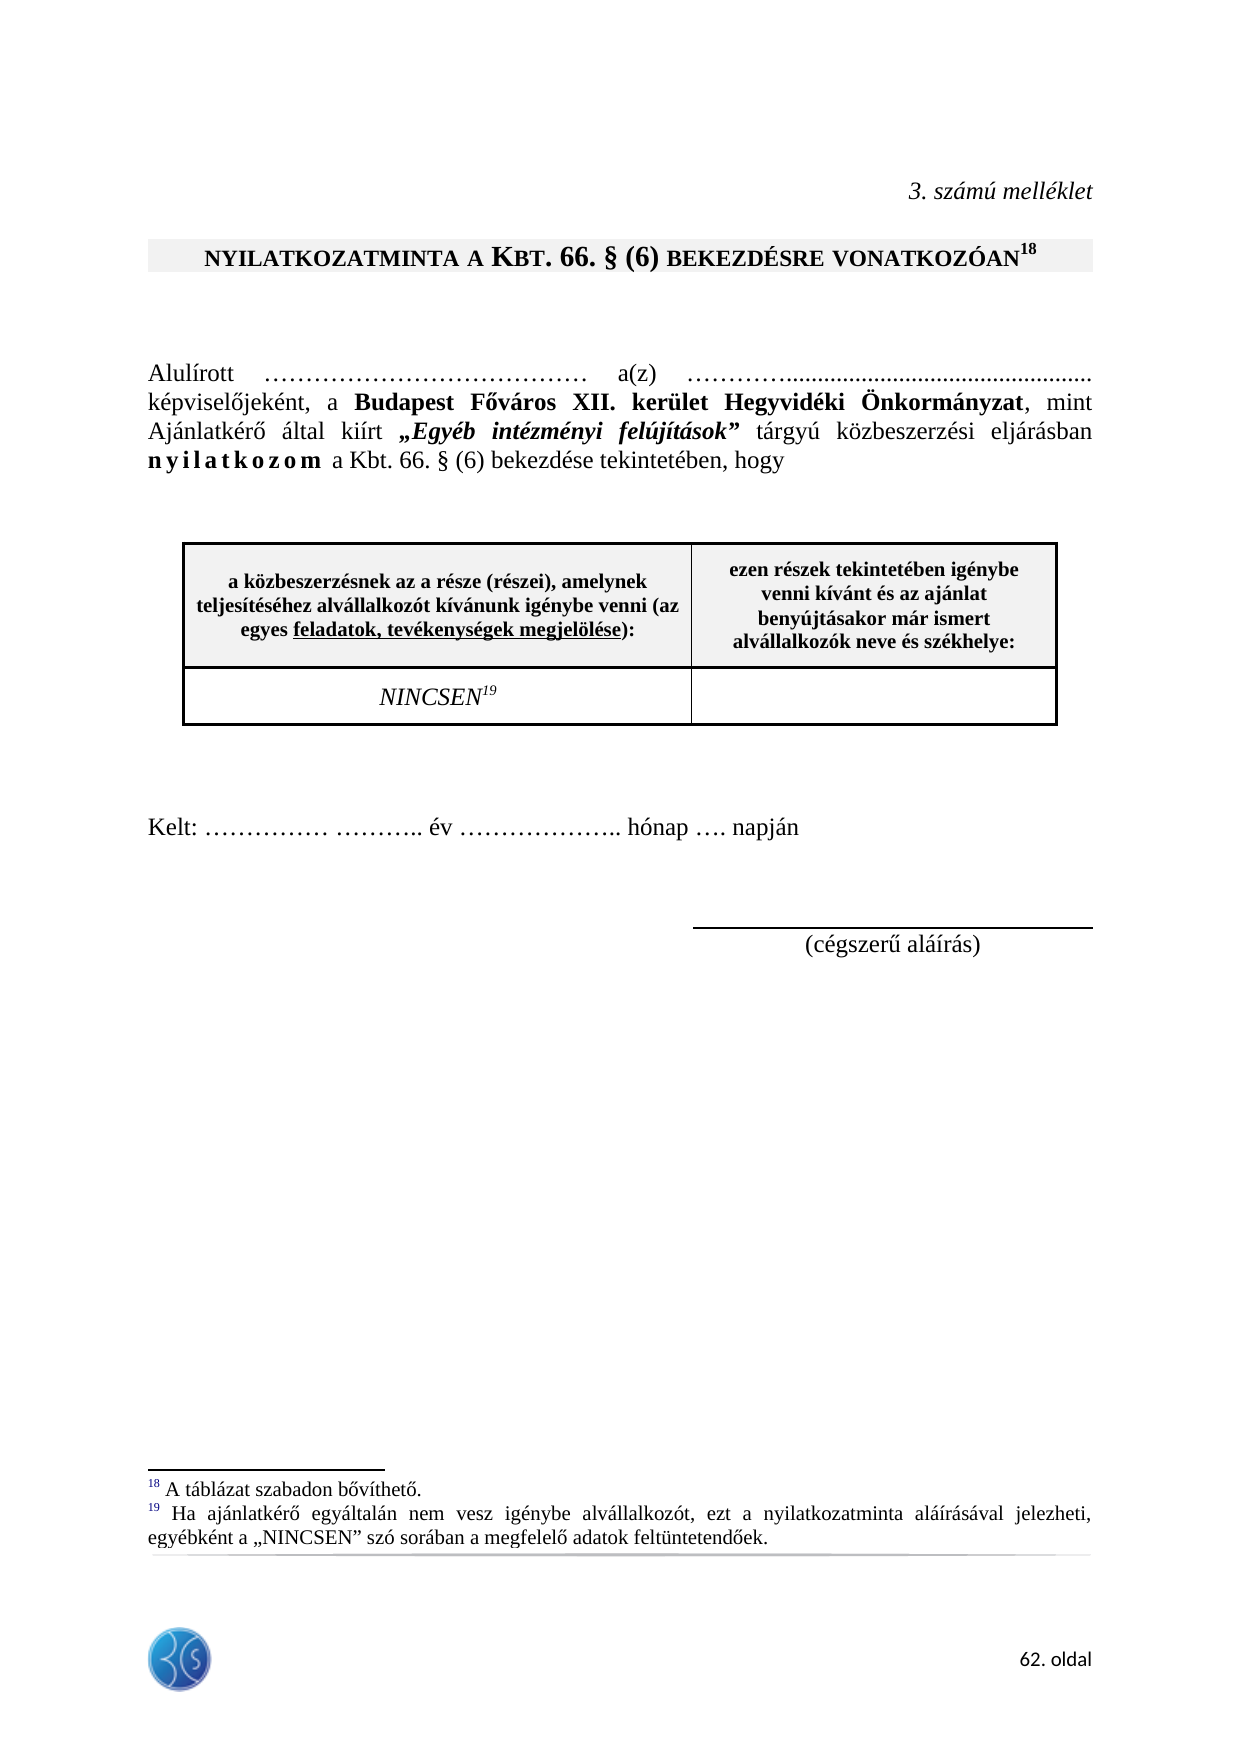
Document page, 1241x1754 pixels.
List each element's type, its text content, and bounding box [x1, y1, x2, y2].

text Alulírott ………………………………… a(z) …………................................................. képviselőjeként, a Budapest Főváros XII. kerület Hegyvidéki Önkormányzat, mint Ajánlatkérő által kiírt „Egyéb intézményi felújítások” tárgyú közbeszerzési eljárásban nyilatkozom a Kbt. 66. § (6) bekezdése tekintetében, hogy [148, 358, 1092, 473]
picture [147, 1548, 1093, 1561]
picture [147, 1627, 212, 1692]
table_cell NINCSEN [185, 669, 691, 723]
table_cell [692, 669, 1055, 723]
table_header (cégszerű aláírás) [693, 929, 1092, 958]
table_header ezen részek tekintetében igénybe venni kívánt és az ajánlat benyújtásakor már ismert alvállalkozók neve és székhelye: [692, 545, 1055, 666]
table_header a közbeszerzésnek az a része (részei), amelynek teljesítéséhez alvállalkozót kívánunk igénybe venni (az egyes feladatok, tevékenységek megjelölése): [185, 545, 691, 666]
text Kelt: …………… ……….. év ……………….. hónap …. napján [148, 812, 1130, 841]
text nyilatkozatminta a Kbt. 66. § (6) bekezdésre vonatkozóan [148, 239, 1093, 272]
text 3. számú melléklet [148, 176, 1092, 205]
